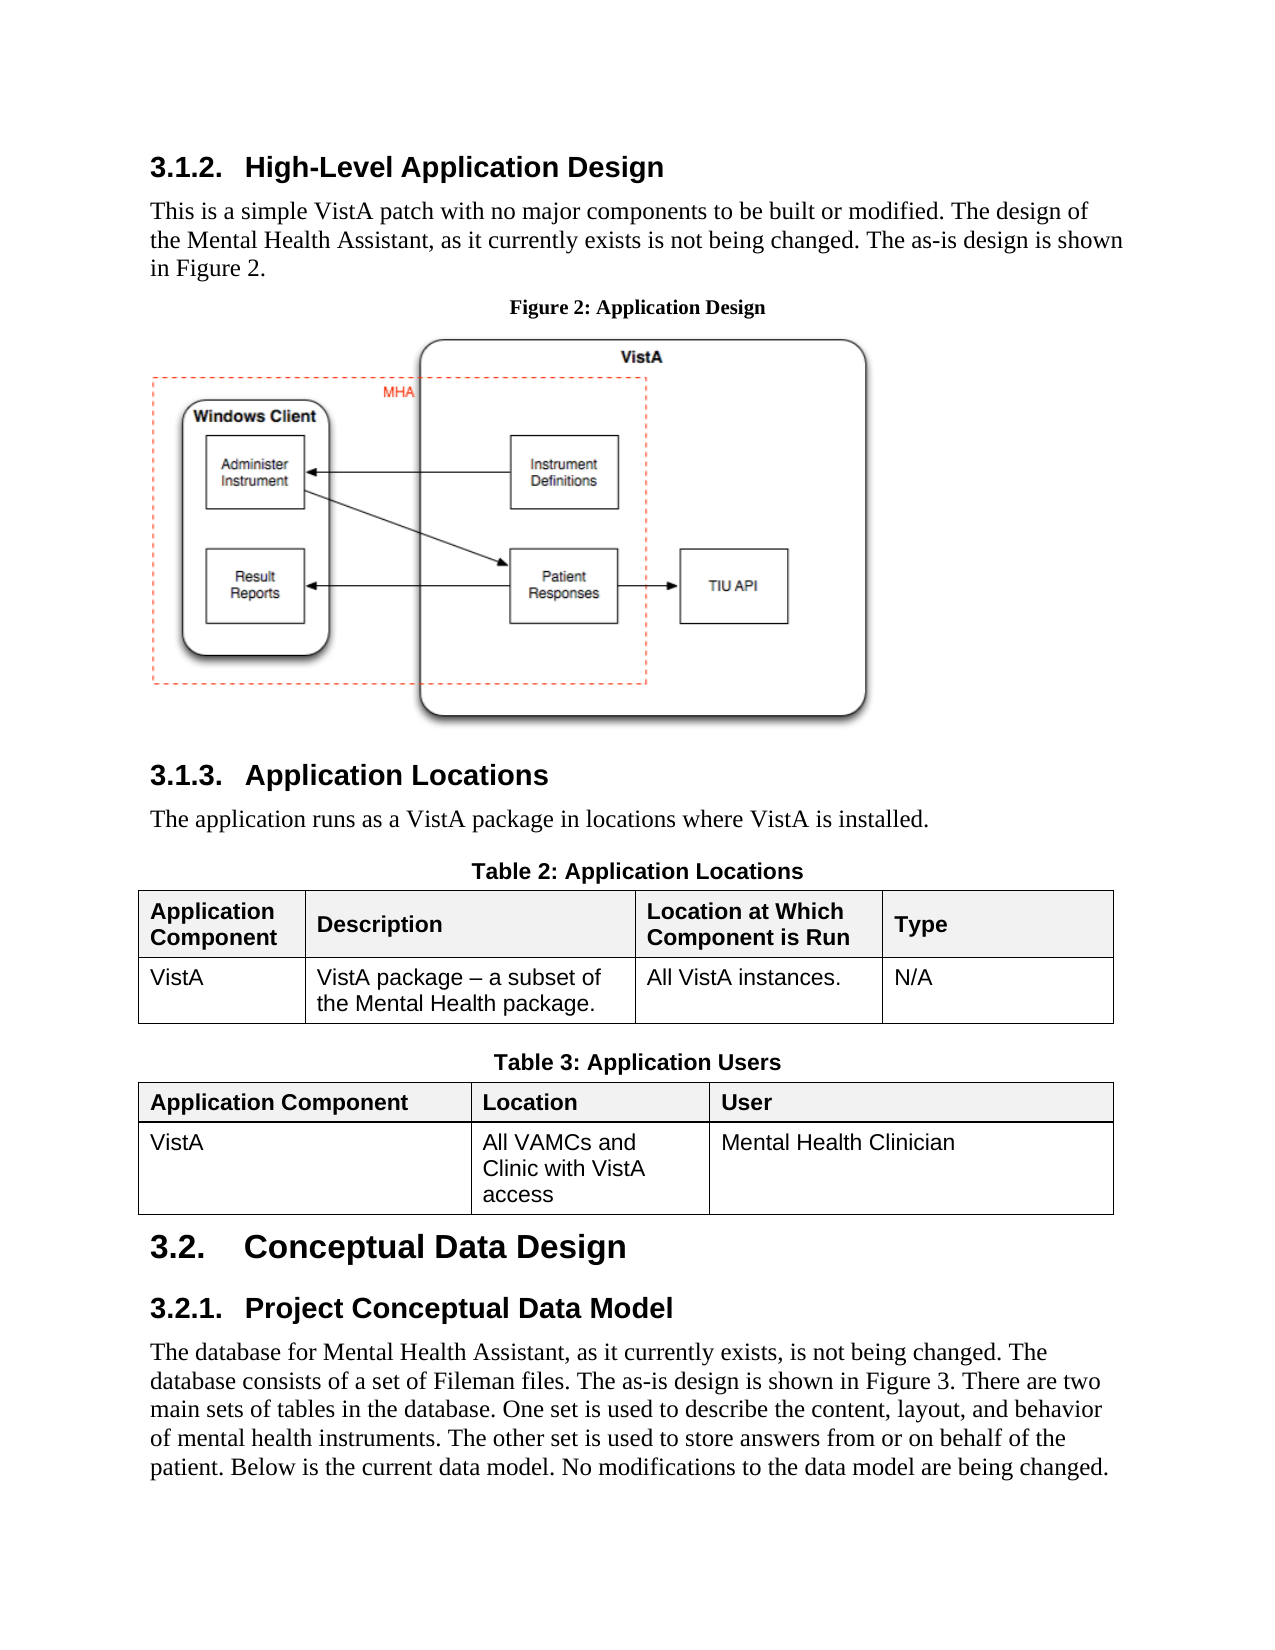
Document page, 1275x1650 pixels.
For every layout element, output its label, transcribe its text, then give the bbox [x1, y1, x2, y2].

table_header Location [472, 1083, 709, 1121]
table_cell Mental Health Clinician [710, 1123, 1113, 1214]
table_header Application Component [139, 1083, 471, 1121]
subtitle Conceptual Data Design [150, 1228, 1125, 1266]
table_cell VistA package – a subset of the Mental Health package. [306, 958, 635, 1023]
text The database for Mental Health Assistant, as it currently exists, is not being changed. The database consists of a set of Fileman files. The as-is design is shown in Figure 3. There are two main sets of tables in the database. One set is used to describe the content, layout, and behavior of mental health instruments. The other set is used to store answers from or on behalf of the patient. Below is the current data model. No modifications to the data model are being changed. [150, 1337, 1125, 1481]
text Figure 2: Application Design [150, 295, 1125, 319]
table_cell VistA [139, 1123, 471, 1214]
table_header Location at Which Component is Run [636, 891, 882, 957]
table_header User [710, 1083, 1113, 1121]
picture [150, 331, 877, 733]
text This is a simple VistA patch with no major components to be built or modified. The design of the Mental Health Assistant, as it currently exists is not being changed. The as-is design is shown in Figure 2. [150, 196, 1125, 282]
table_header Type [883, 891, 1113, 957]
text Table 2: Application Locations [150, 858, 1125, 884]
subtitle High-Level Application Design [150, 150, 1125, 183]
table_cell All VistA instances. [636, 958, 882, 1023]
subtitle Project Conceptual Data Model [150, 1291, 1125, 1324]
table_cell All VAMCs and Clinic with VistA access [472, 1123, 709, 1214]
subtitle Application Locations [150, 758, 1125, 792]
table_cell N/A [883, 958, 1113, 1023]
table_header Application Component [139, 891, 305, 957]
table_header Description [306, 891, 635, 957]
text The application runs as a VistA package in locations where VistA is installed. [150, 804, 1125, 833]
table_cell VistA [139, 958, 305, 1023]
text Table 3: Application Users [150, 1049, 1125, 1075]
